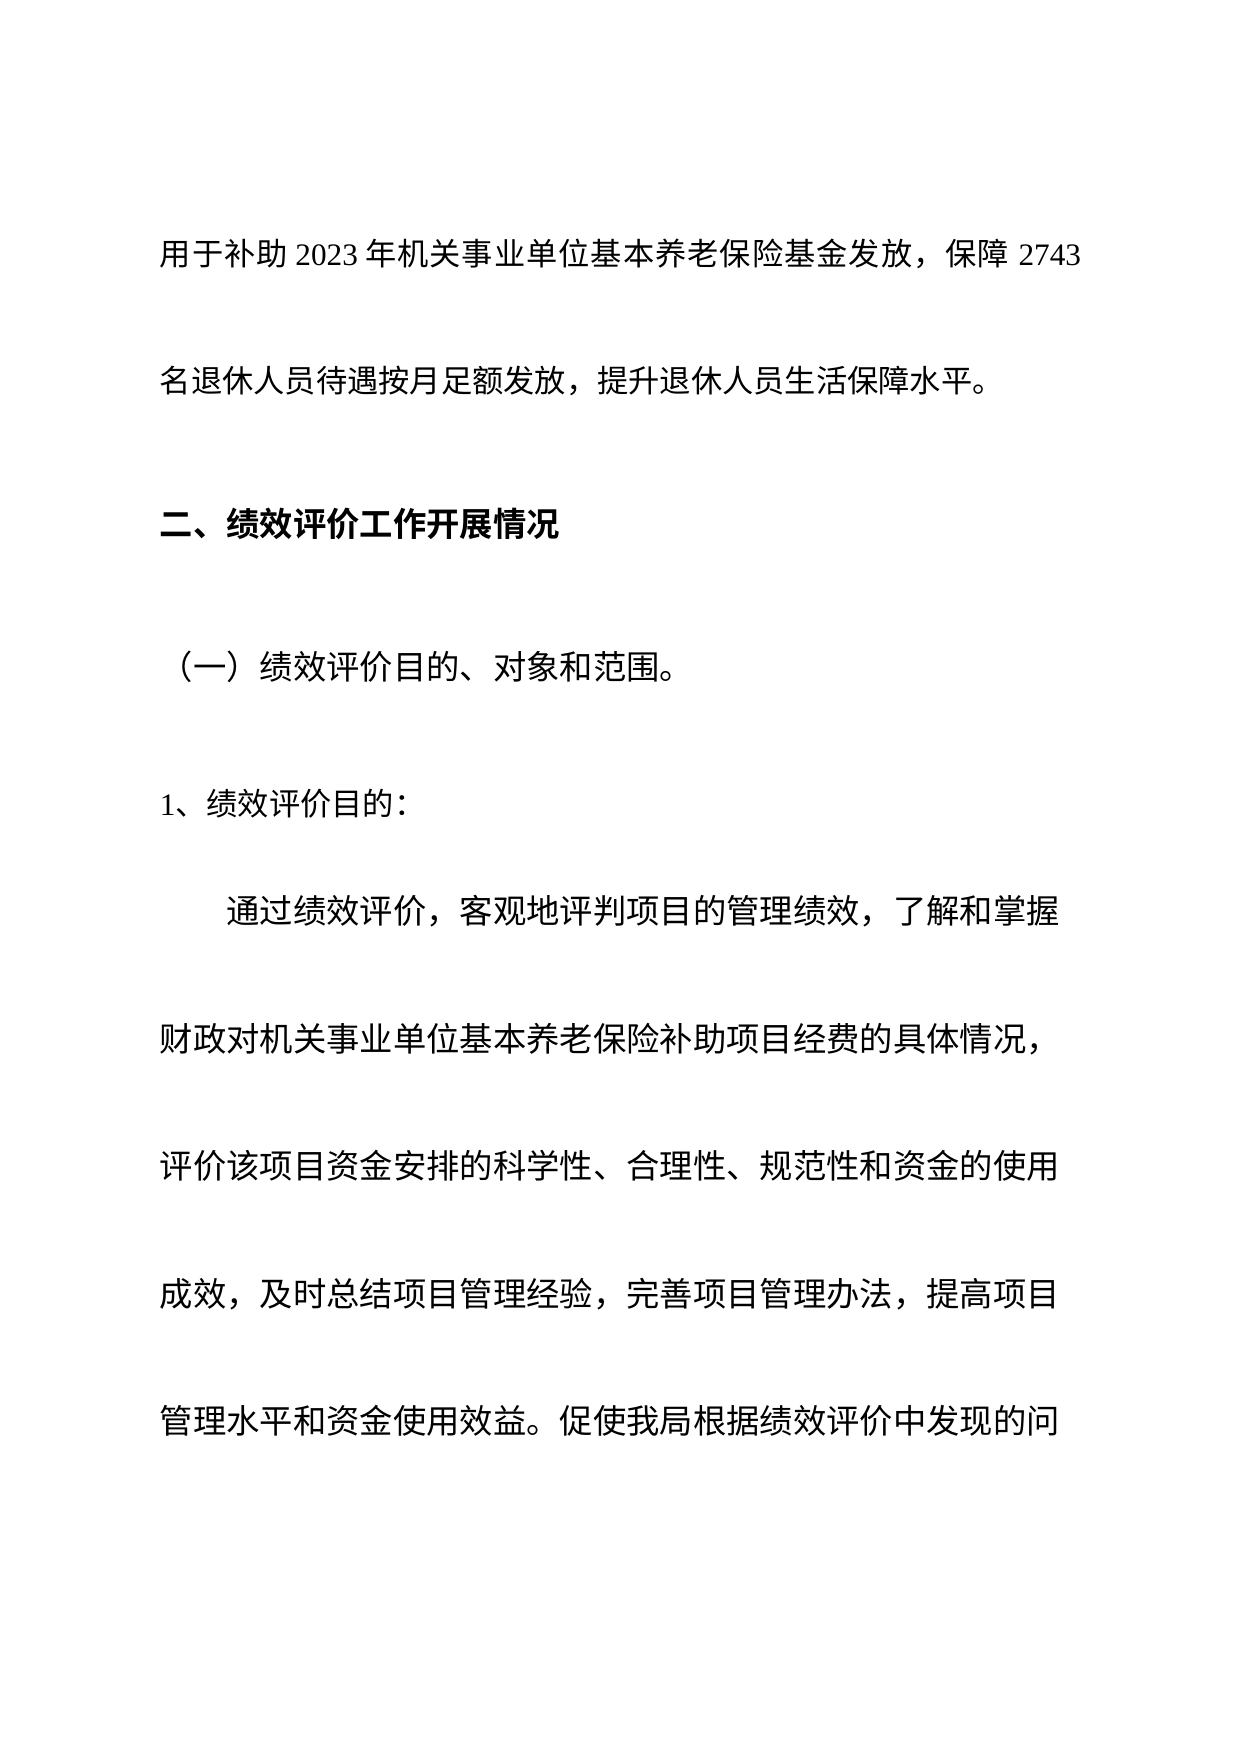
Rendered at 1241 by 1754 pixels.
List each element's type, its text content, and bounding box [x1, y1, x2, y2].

text 1、绩效评价目的： [159, 759, 1081, 844]
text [159, 866, 1081, 1461]
subtitle 二、绩效评价工作开展情况 [159, 479, 1081, 564]
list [159, 209, 1081, 421]
subtitle （一）绩效评价目的、对象和范围。 [159, 623, 1081, 708]
